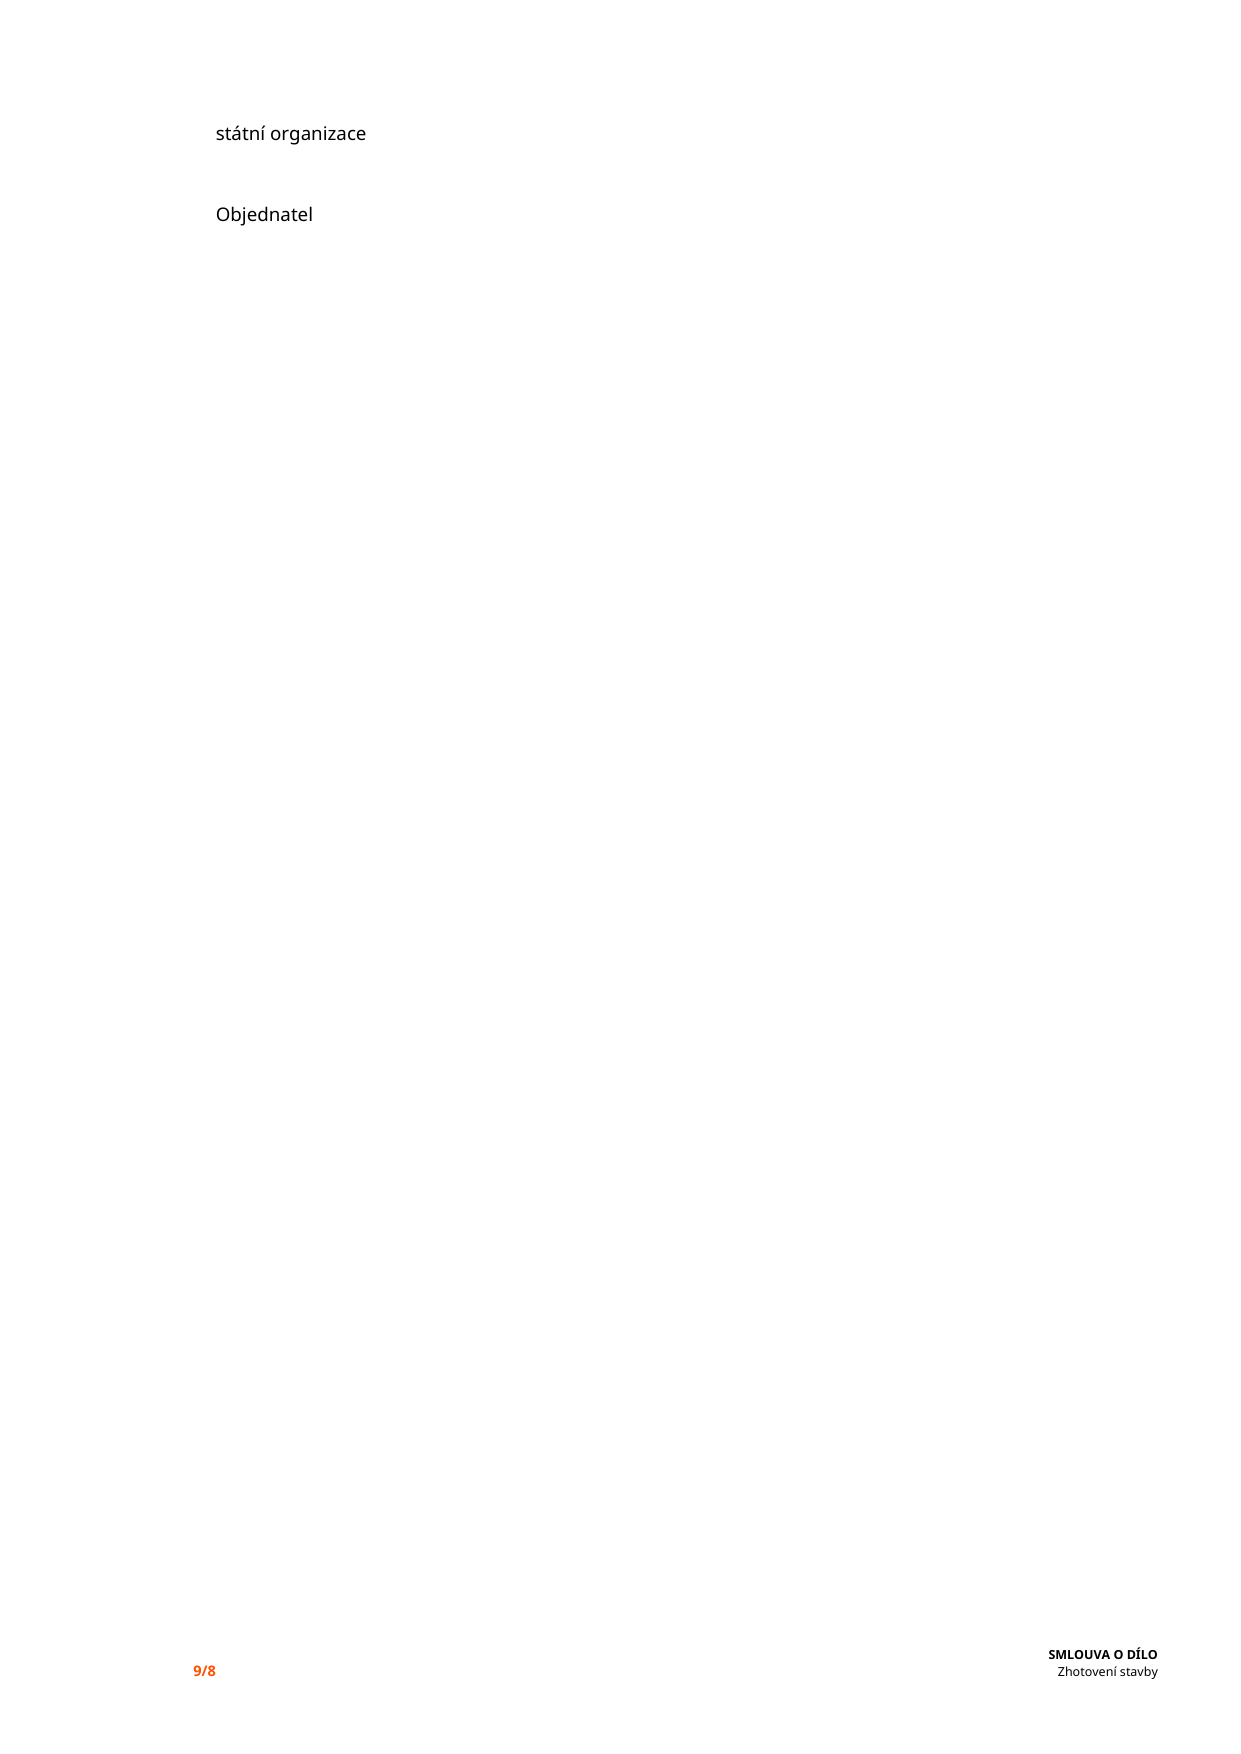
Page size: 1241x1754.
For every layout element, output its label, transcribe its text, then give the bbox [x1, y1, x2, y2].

text státní organizace [216, 121, 1122, 146]
text Objednatel [216, 202, 1122, 227]
